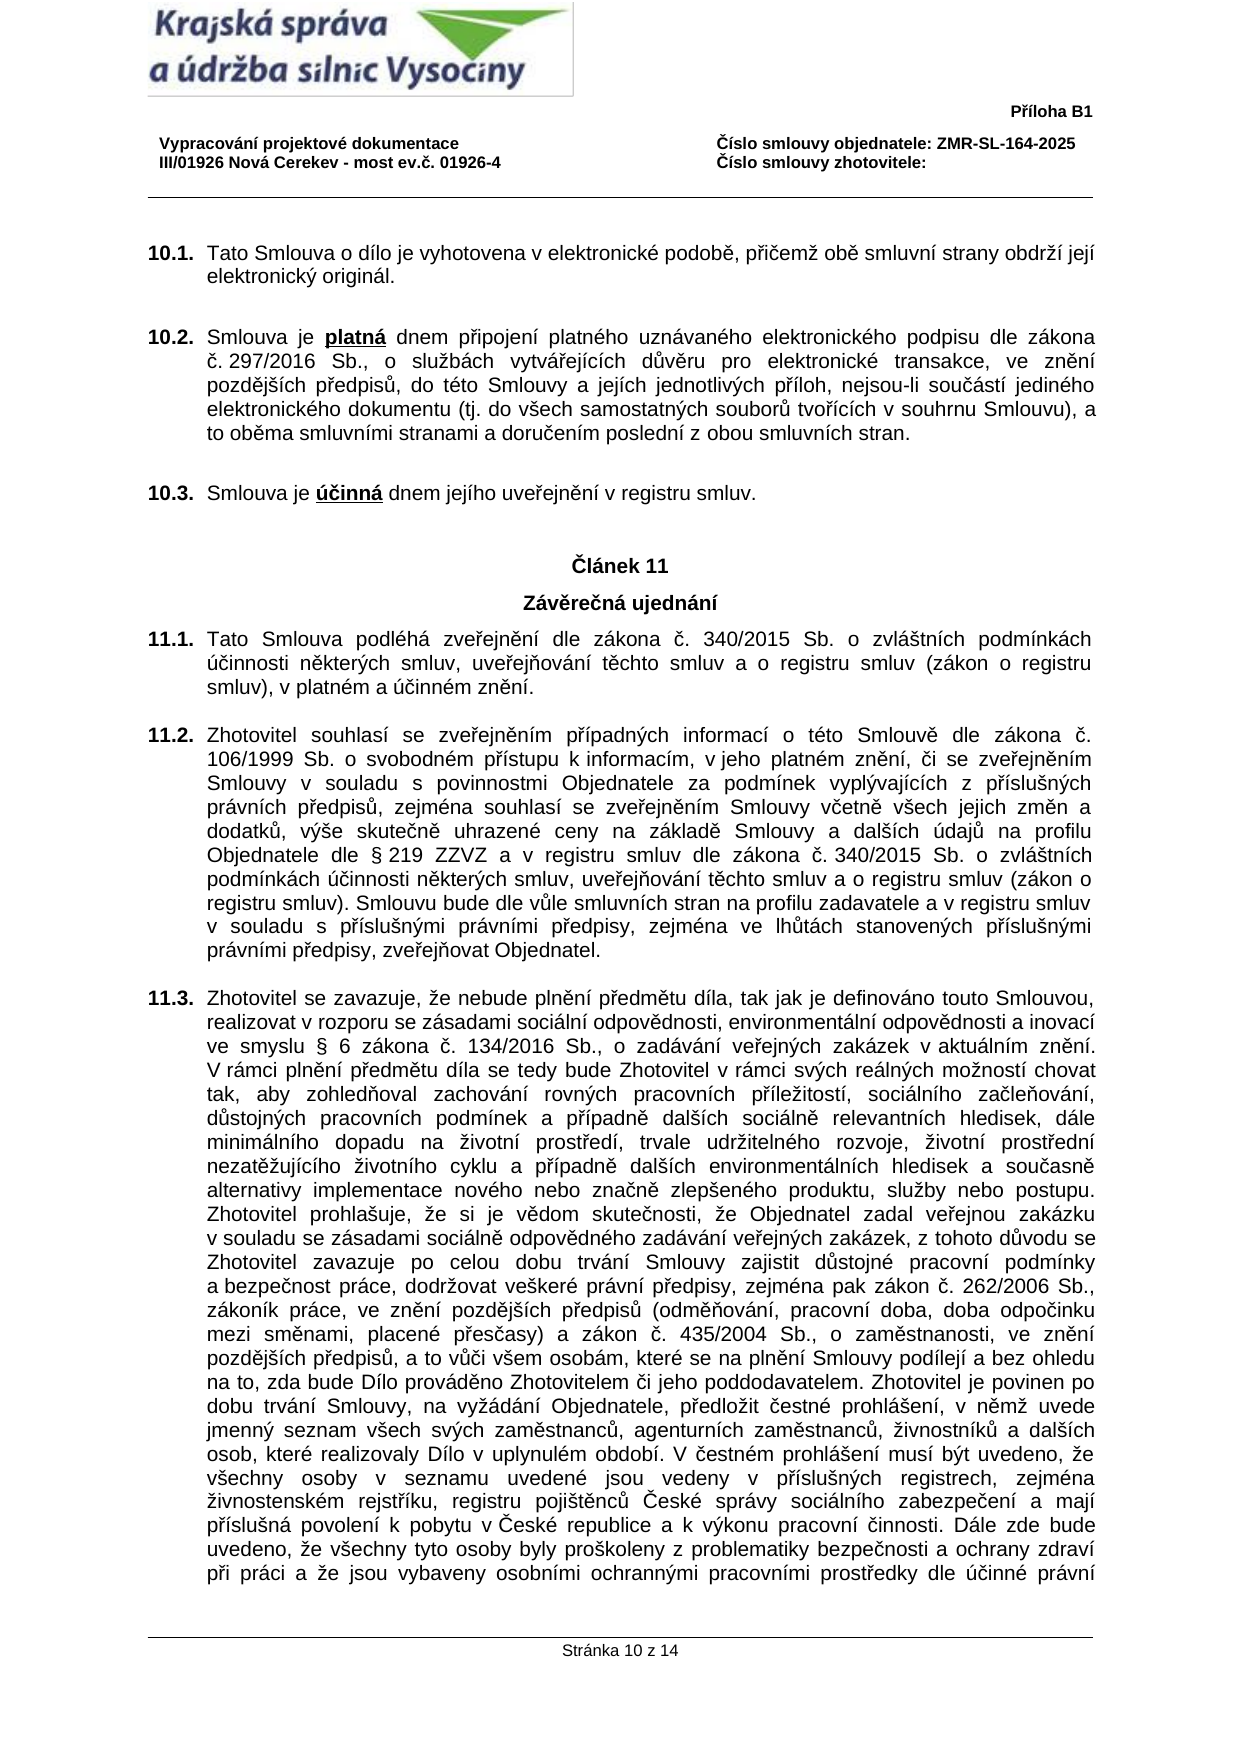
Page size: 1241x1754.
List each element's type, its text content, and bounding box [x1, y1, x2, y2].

list Smlouva je účinná dnem jejího uveřejnění v registru smluv. [148, 481, 1096, 505]
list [148, 986, 1096, 1585]
list Zhotovitel souhlasí se zveřejněním případných informací o této Smlouvě dle zákona č. 106/1999 Sb. o svobodném přístupu k informacím, v jeho platném znění, či se zveřejněním Smlouvy v souladu s povinnostmi Objednatele za podmínek vyplývajících z příslušných právních předpisů, zejména souhlasí se zveřejněním Smlouvy včetně všech jejich změn a dodatků, výše skutečně uhrazené ceny na základě Smlouvy a dalších údajů na profilu Objednatele dle § 219 ZZVZ a v registru smluv dle zákona č. 340/2015 Sb. o zvláštních podmínkách účinnosti některých smluv, uveřejňování těchto smluv a o registru smluv (zákon o registru smluv). Smlouvu bude dle vůle smluvních stran na profilu zadavatele a v registru smluv v souladu s příslušnými právními předpisy, zejména ve lhůtách stanovených příslušnými právními předpisy, zveřejňovat Objednatel. [148, 723, 1093, 962]
list Tato Smlouva o dílo je vyhotovena v elektronické podobě, přičemž obě smluvní strany obdrží její elektronický originál. [148, 240, 1096, 288]
list Tato Smlouva podléhá zveřejnění dle zákona č. 340/2015 Sb. o zvláštních podmínkách účinnosti některých smluv, uveřejňování těchto smluv a o registru smluv (zákon o registru smluv), v platném a účinném znění. [148, 627, 1093, 699]
text Závěrečná ujednání [148, 590, 1093, 614]
picture [147, 2, 574, 98]
list Smlouva je platná dnem připojení platného uznávaného elektronického podpisu dle zákona č. 297/2016 Sb., o službách vytvářejících důvěru pro elektronické transakce, ve znění pozdějších předpisů, do této Smlouvy a jejích jednotlivých příloh, nejsou-li součástí jediného elektronického dokumentu (tj. do všech samostatných souborů tvořících v souhrnu Smlouvu), a to oběma smluvními stranami a doručením poslední z obou smluvních stran. [148, 325, 1096, 444]
text Článek 11 [148, 554, 1093, 578]
